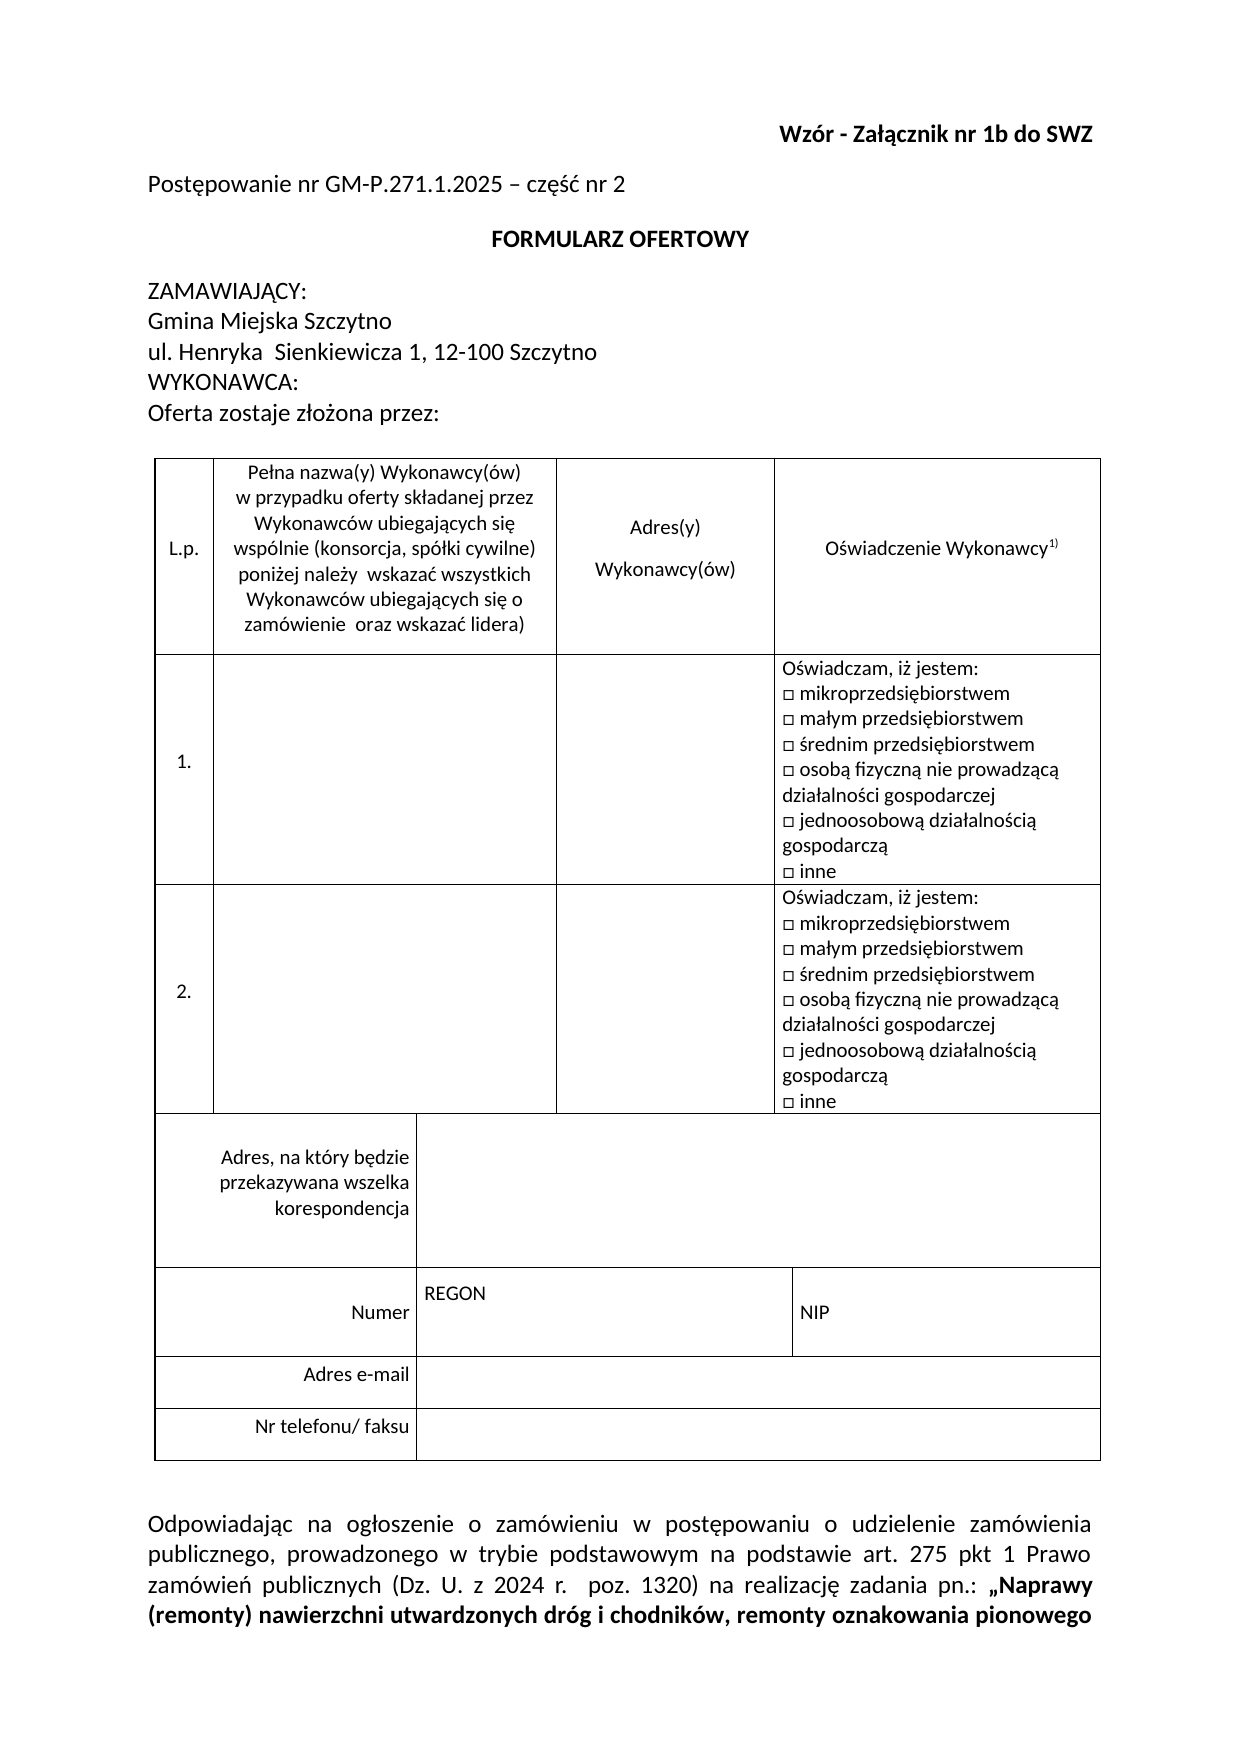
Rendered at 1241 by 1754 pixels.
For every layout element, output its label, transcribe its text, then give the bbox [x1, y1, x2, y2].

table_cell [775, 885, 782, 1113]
table_header L.p. [156, 459, 213, 654]
table_cell REGON [417, 1268, 792, 1356]
table_header Adres(y) Wykonawcy(ów) [557, 459, 774, 654]
text WYKONAWCA: [148, 366, 1093, 397]
text Wzór - Załącznik nr 1b do SWZ [148, 118, 1093, 149]
table_cell [214, 885, 556, 1113]
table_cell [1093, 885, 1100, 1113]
table_cell Nr telefonu/ faksu [156, 1409, 416, 1460]
list Postępowanie nr GM-P.271.1.2025 – część nr 2 [148, 168, 1093, 198]
table_cell [557, 885, 774, 1113]
table_cell [417, 1357, 1100, 1408]
table_cell [417, 1114, 1100, 1267]
table_cell [557, 655, 774, 883]
table_cell Adres, na który będzie przekazywana wszelka korespondencja [156, 1114, 416, 1267]
table_cell 1. [156, 655, 213, 883]
text Oferta zostaje złożona przez: [148, 397, 1093, 427]
text ul. Henryka Sienkiewicza 1, 12-100 Szczytno [148, 336, 1093, 366]
table_cell Adres e-mail [156, 1357, 416, 1408]
text Gmina Miejska Szczytno [148, 305, 1093, 336]
text FORMULARZ OFERTOWY [148, 223, 1093, 254]
table_header Oświadczenie Wykonawcy1) [775, 459, 1100, 654]
table_cell [417, 1409, 1100, 1460]
table_header Pełna nazwa(y) Wykonawcy(ów) w przypadku oferty składanej przez Wykonawców ubiegających się wspólnie (konsorcja, spółki cywilne) poniżej należy wskazać wszystkich Wykonawców ubiegających się o zamówienie oraz wskazać lidera) [214, 459, 556, 654]
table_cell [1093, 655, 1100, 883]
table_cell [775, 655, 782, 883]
text ZAMAWIAJĄCY: [148, 275, 1093, 305]
table_cell NIP [793, 1268, 1100, 1356]
table_cell [214, 655, 556, 883]
table_cell 2. [156, 885, 213, 1113]
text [148, 1508, 1093, 1630]
table_cell Numer [156, 1268, 416, 1356]
